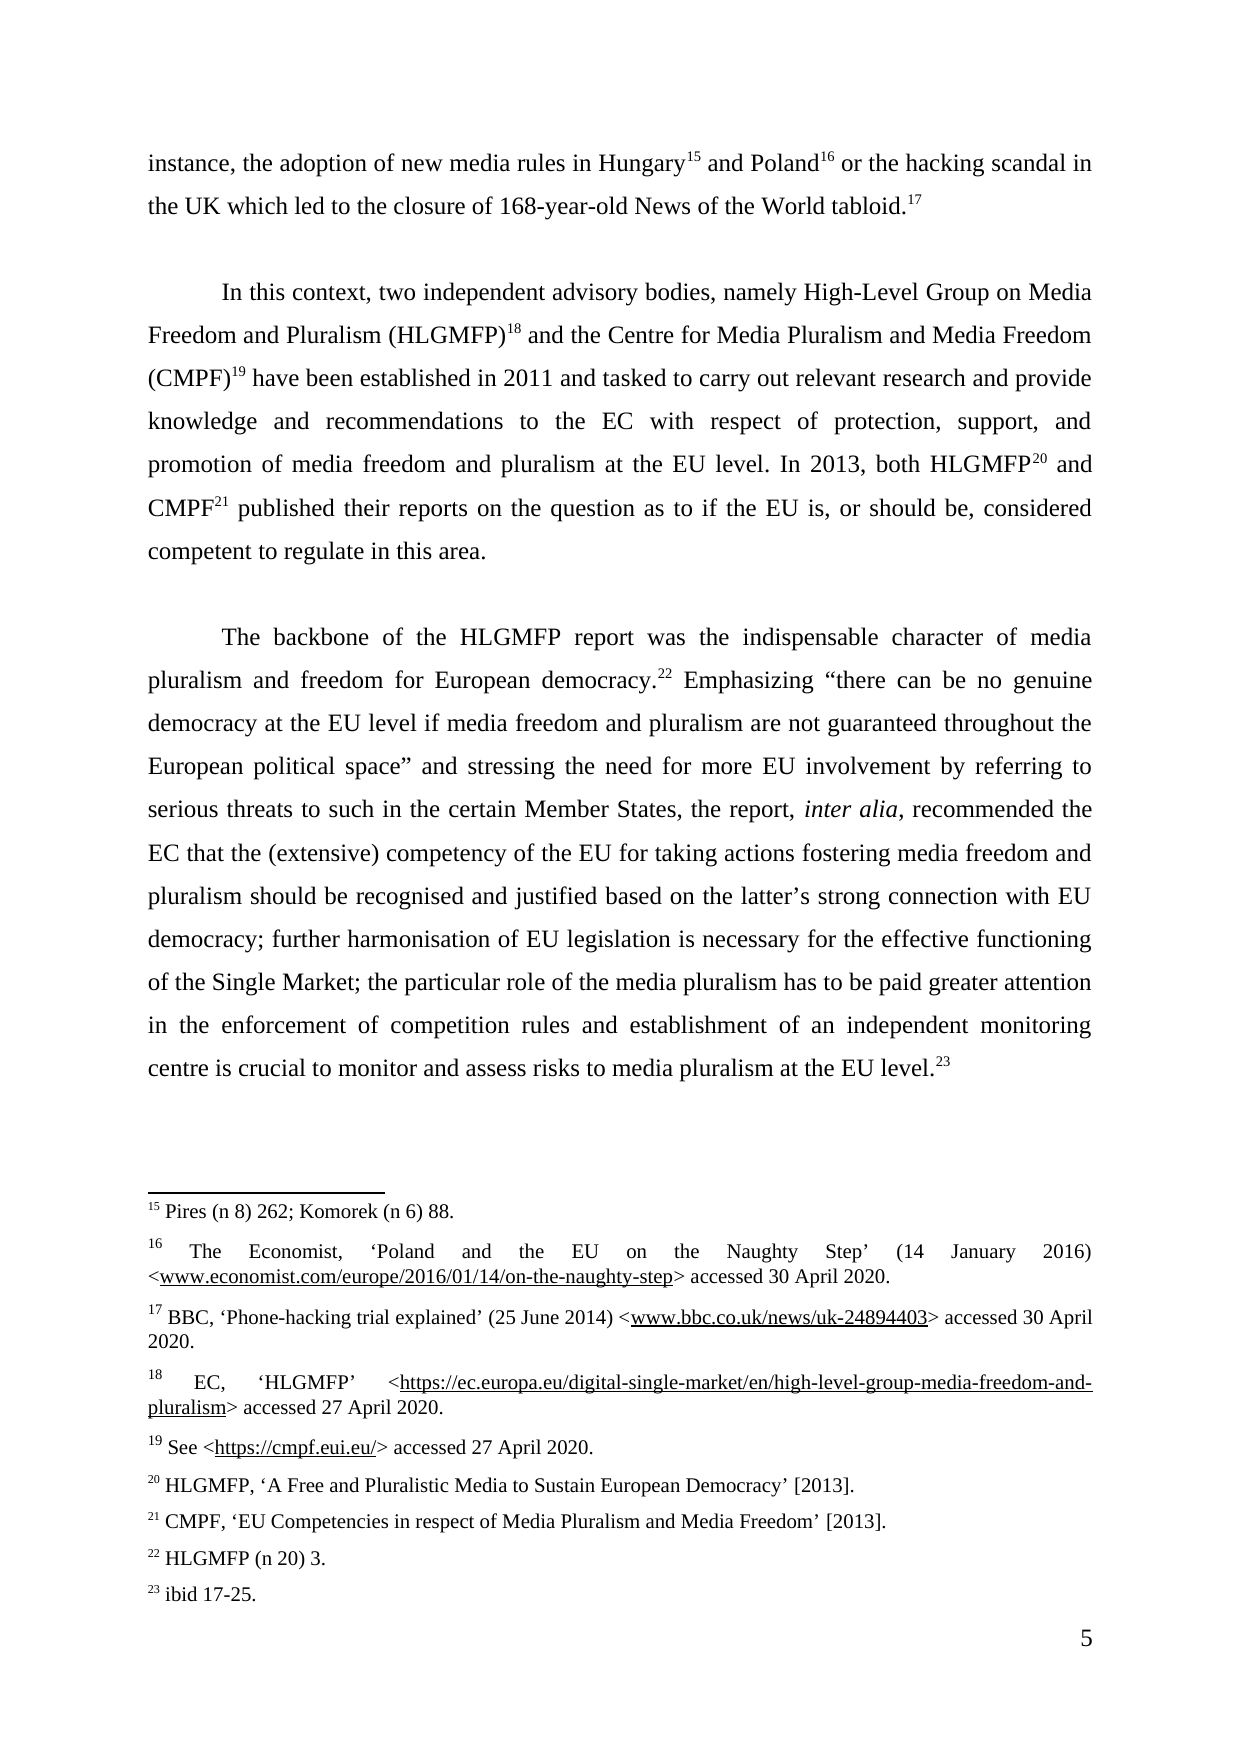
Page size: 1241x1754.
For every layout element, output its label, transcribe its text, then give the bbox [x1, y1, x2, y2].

text In this context, two independent advisory bodies, namely High-Level Group on Media Freedom and Pluralism (HLGMFP) and the Centre for Media Pluralism and Media Freedom (CMPF) have been established in 2011 and tasked to carry out relevant research and provide knowledge and recommendations to the EC with respect of protection, support, and promotion of media freedom and pluralism at the EU level. In 2013, both HLGMFP and CMPF published their reports on the question as to if the EU is, or should be, considered competent to regulate in this area. [148, 277, 1093, 564]
text From the 1980s up to today, the European Parliament (EP) has consistently urged the EC for regulatory action on media pluralism and particularly stressed the need for restrictions on media concentration at the EU level. The initial concerns had arisen from the Italian Anomaly (or Berlusconi’s Italy) – the high-level control of the Italian media by the then-Prime Minister - against which the EC took very little direct action. However, not only the everlasting discussions on the adoption of a media concentration directive at the EU level have failed, but also the concentration in the EU media market has increased over time. From 2010 onwards, in light of the lack of a legal basis for a concrete EU intervention on media pluralism, severe threats to such have started to emerge in the other Member States, for instance, the adoption of new media rules in Hungary and Poland or the hacking scandal in the UK which led to the closure of 168-year-old News of the World tabloid. [148, 148, 1093, 219]
text The backbone of the HLGMFP report was the indispensable character of media pluralism and freedom for European democracy. Emphasizing “there can be no genuine democracy at the EU level if media freedom and pluralism are not guaranteed throughout the European political space” and stressing the need for more EU involvement by referring to serious threats to such in the certain Member States, the report, inter alia, recommended the EC that the (extensive) competency of the EU for taking actions fostering media freedom and pluralism should be recognised and justified based on the latter’s strong connection with EU democracy; further harmonisation of EU legislation is necessary for the effective functioning of the Single Market; the particular role of the media pluralism has to be paid greater attention in the enforcement of competition rules and establishment of an independent monitoring centre is crucial to monitor and assess risks to media pluralism at the EU level. [148, 622, 1093, 1082]
